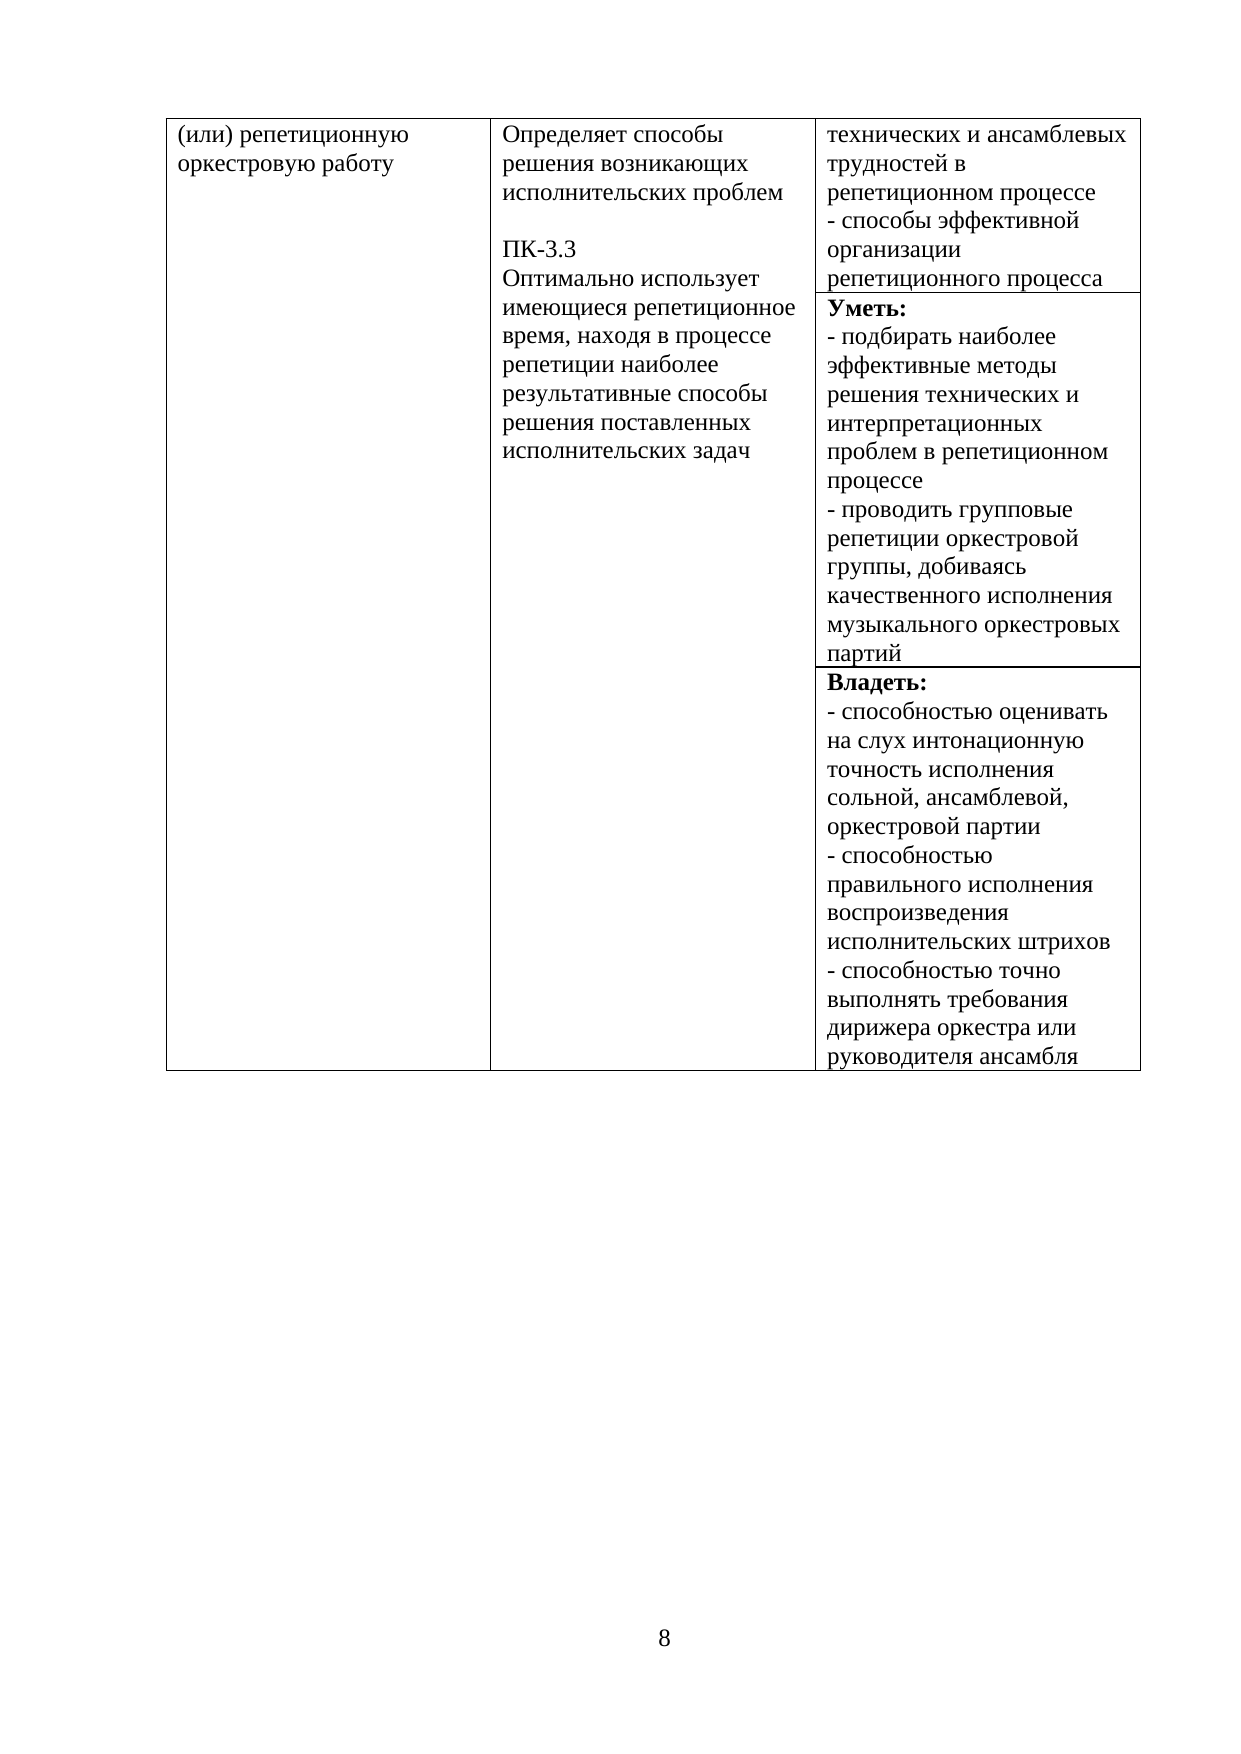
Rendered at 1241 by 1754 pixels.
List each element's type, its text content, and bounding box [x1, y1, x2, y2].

table_cell Уметь: - подбирать наиболее эффективные методы решения технических и интерпретационных проблем в репетиционном процессе - проводить групповые репетиции оркестровой группы, добиваясь качественного исполнения музыкального оркестровых партий [816, 293, 1140, 666]
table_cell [491, 119, 815, 1070]
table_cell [816, 119, 1140, 292]
table_cell Владеть: - способностью оценивать на слух интонационную точность исполнения сольной, ансамблевой, оркестровой партии - способностью правильного исполнения воспроизведения исполнительских штрихов - способностью точно выполнять требования дирижера оркестра или руководителя ансамбля [816, 668, 1140, 1070]
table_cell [167, 119, 490, 1070]
